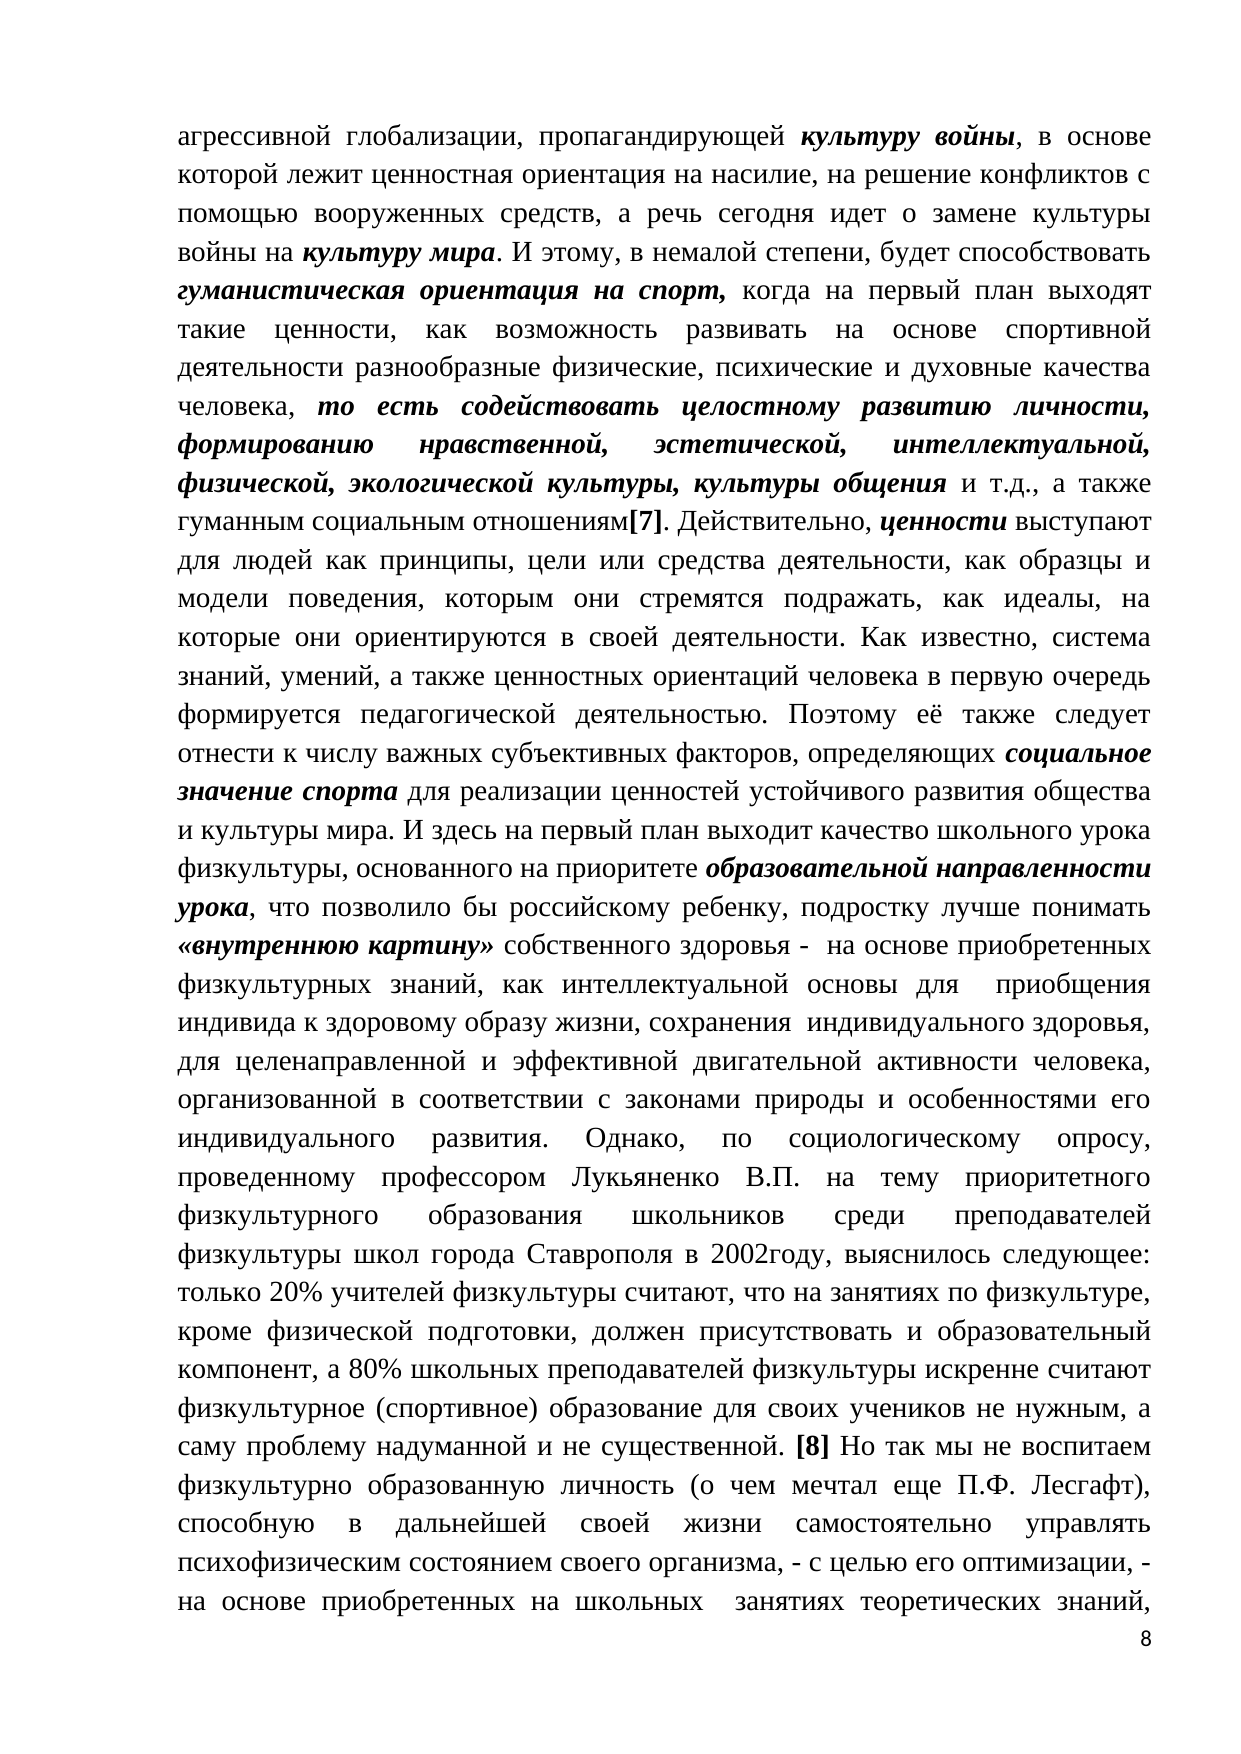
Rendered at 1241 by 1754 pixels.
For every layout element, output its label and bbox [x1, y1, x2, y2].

text [177, 118, 1152, 1616]
